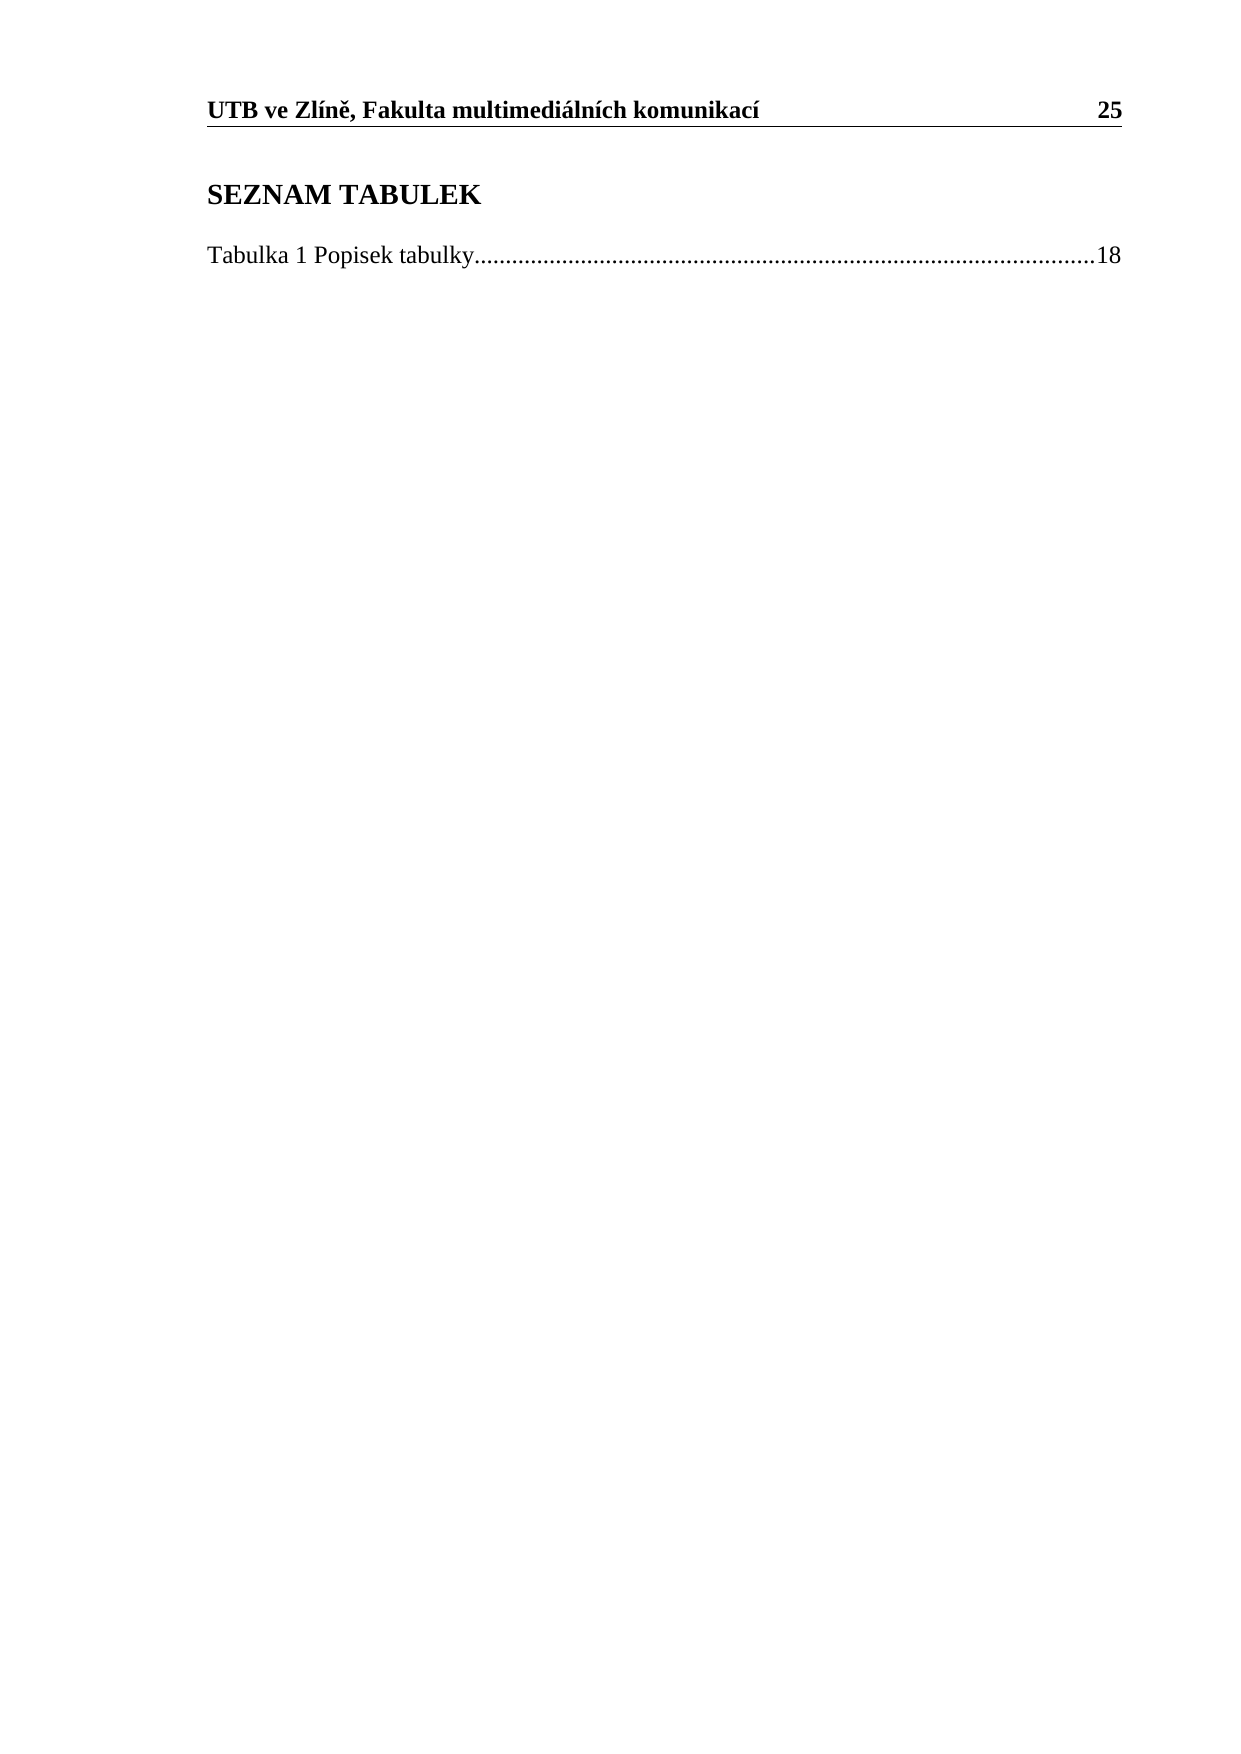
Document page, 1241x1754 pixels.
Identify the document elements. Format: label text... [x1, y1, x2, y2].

text Seznam tabulek [207, 177, 1122, 211]
text Tabulka 1 Popisek tabulky 18 [207, 240, 1122, 269]
